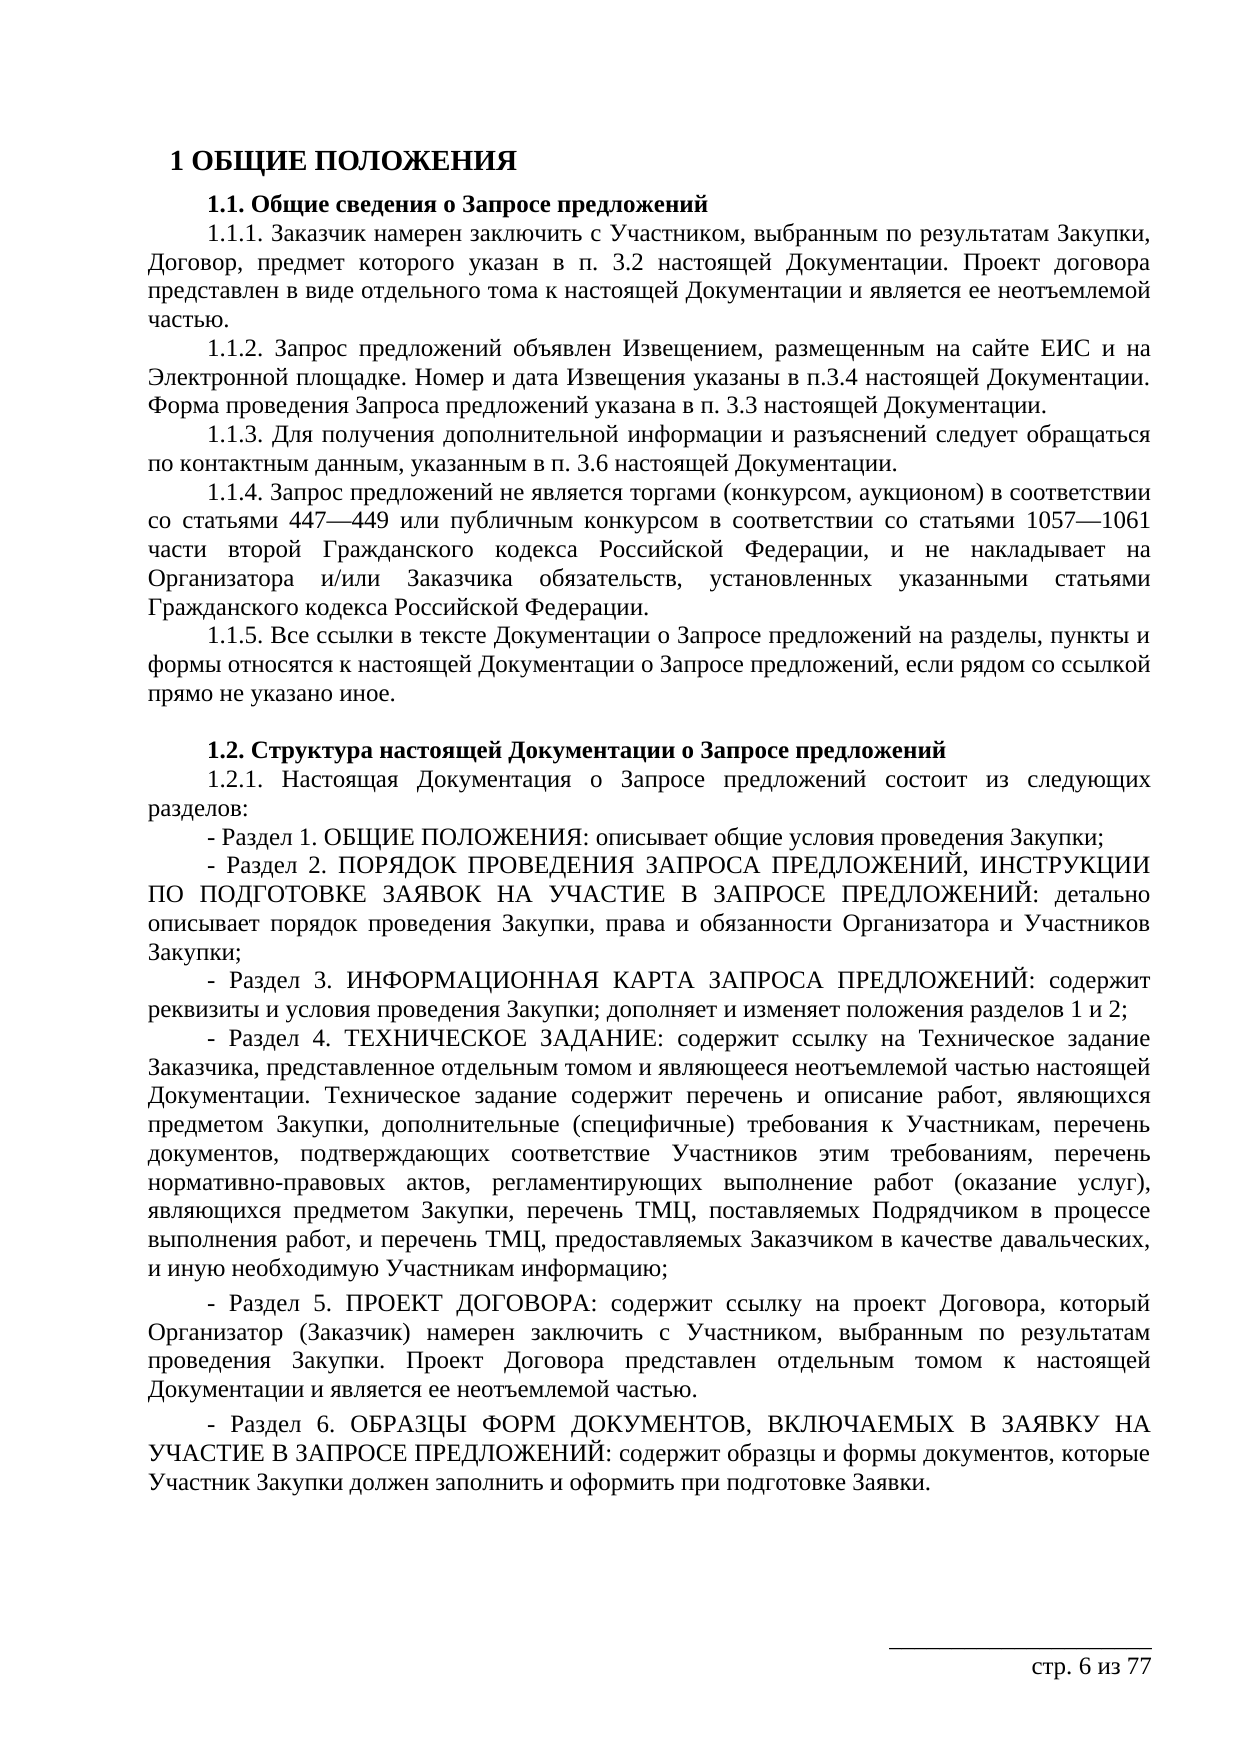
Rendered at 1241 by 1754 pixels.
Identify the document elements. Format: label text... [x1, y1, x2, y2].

text - Раздел 5. ПРОЕКТ ДОГОВОРА: содержит ссылку на проект Договора, который Организатор (Заказчик) намерен заключить с Участником, выбранным по результатам проведения Закупки. Проект Договора представлен отдельным томом к настоящей Документации и является ее неотъемлемой частью. [148, 1288, 1152, 1403]
subtitle 1.1. Общие сведения о Запросе предложений [148, 189, 1152, 218]
text 1.1.4. Запрос предложений не является торгами (конкурсом, аукционом) в соответствии со статьями 447—449 или публичным конкурсом в соответствии со статьями 1057—1061 части второй Гражданского кодекса Российской Федерации, и не накладывает на Организатора и/или Заказчика обязательств, установленных указанными статьями Гражданского кодекса Российской Федерации. [148, 477, 1152, 620]
subtitle 1.2. Структура настоящей Документации о Запросе предложений [148, 735, 1152, 764]
text 1.1.3. Для получения дополнительной информации и разъяснений следует обращаться по контактным данным, указанным в п. 3.6 настоящей Документации. [148, 419, 1152, 477]
text 1 ОБЩИЕ ПОЛОЖЕНИЯ [169, 143, 1152, 177]
text - Раздел 2. ПОРЯДОК ПРОВЕДЕНИЯ ЗАПРОСА ПРЕДЛОЖЕНИЙ, ИНСТРУКЦИИ ПО ПОДГОТОВКЕ ЗАЯВОК НА УЧАСТИЕ В ЗАПРОСЕ ПРЕДЛОЖЕНИЙ: детально описывает порядок проведения Закупки, права и обязанности Организатора и Участников Закупки; [148, 850, 1152, 965]
text 1.1.5. Все ссылки в тексте Документации о Запросе предложений на разделы, пункты и формы относятся к настоящей Документации о Запросе предложений, если рядом со ссылкой прямо не указано иное. [148, 620, 1152, 707]
text 1.2.1. Настоящая Документация о Запросе предложений состоит из следующих разделов: [148, 764, 1152, 822]
text - Раздел 3. ИНФОРМАЦИОННАЯ КАРТА ЗАПРОСА ПРЕДЛОЖЕНИЙ: содержит реквизиты и условия проведения Закупки; дополняет и изменяет положения разделов 1 и 2; [148, 965, 1152, 1023]
text - Раздел 1. ОБЩИЕ ПОЛОЖЕНИЯ: описывает общие условия проведения Закупки; [148, 822, 1152, 850]
text 1.1.1. Заказчик намерен заключить с Участником, выбранным по результатам Закупки, Договор, предмет которого указан в п. 3.2 настоящей Документации. Проект договора представлен в виде отдельного тома к настоящей Документации и является ее неотъемлемой частью. [148, 218, 1152, 333]
text - Раздел 4. ТЕХНИЧЕСКОЕ ЗАДАНИЕ: содержит ссылку на Техническое задание Заказчика, представленное отдельным томом и являющееся неотъемлемой частью настоящей Документации. Техническое задание содержит перечень и описание работ, являющихся предметом Закупки, дополнительные (специфичные) требования к Участникам, перечень документов, подтверждающих соответствие Участников этим требованиям, перечень нормативно-правовых актов, регламентирующих выполнение работ (оказание услуг), являющихся предметом Закупки, перечень ТМЦ, поставляемых Подрядчиком в процессе выполнения работ, и перечень ТМЦ, предоставляемых Заказчиком в качестве давальческих, и иную необходимую Участникам информацию; [148, 1023, 1152, 1282]
text - Раздел 6. ОБРАЗЦЫ ФОРМ ДОКУМЕНТОВ, ВКЛЮЧАЕМЫХ В ЗАЯВКУ НА УЧАСТИЕ В ЗАПРОСЕ ПРЕДЛОЖЕНИЙ: содержит образцы и формы документов, которые Участник Закупки должен заполнить и оформить при подготовке Заявки. [148, 1409, 1152, 1495]
text 1.1.2. Запрос предложений объявлен Извещением, размещенным на сайте ЕИС и на Электронной площадке. Номер и дата Извещения указаны в п.3.4 настоящей Документации. Форма проведения Запроса предложений указана в п. 3.3 настоящей Документации. [148, 333, 1152, 419]
